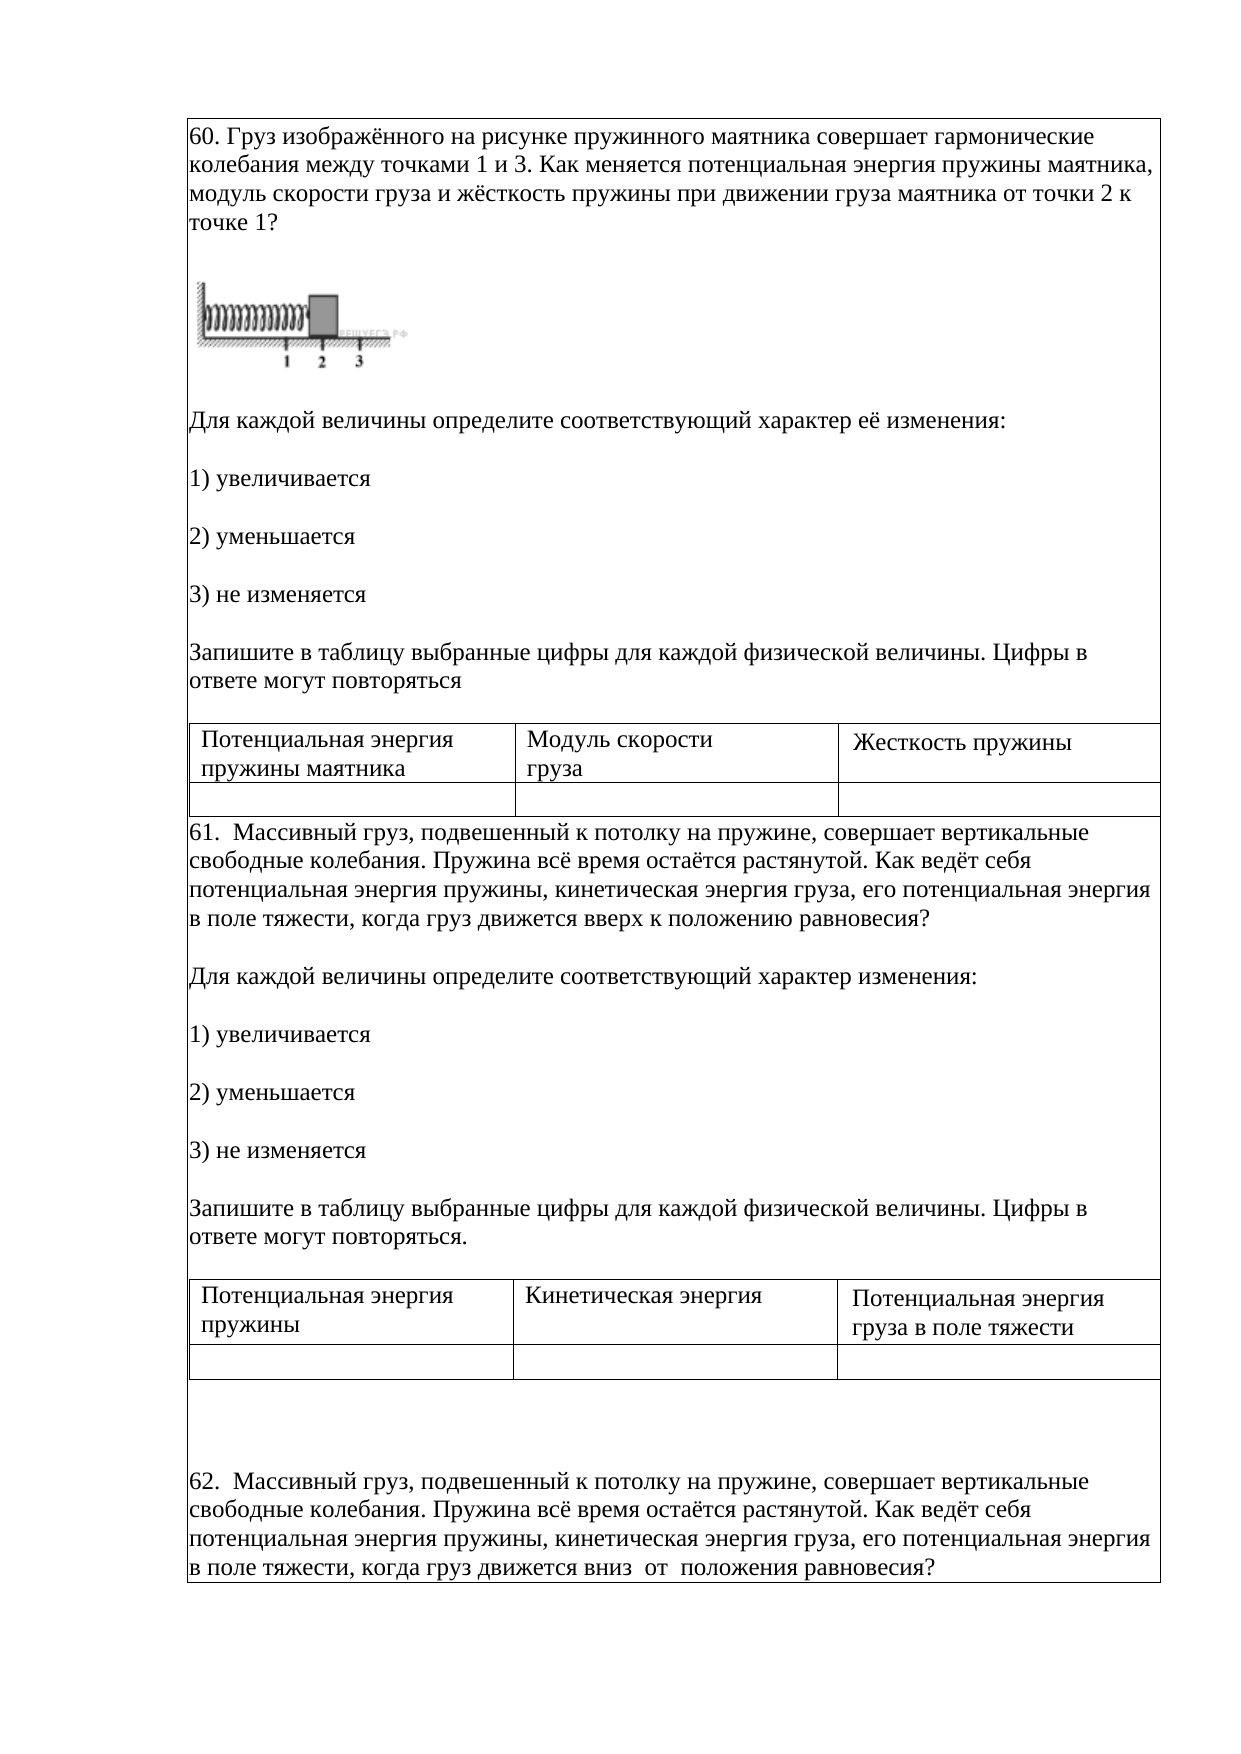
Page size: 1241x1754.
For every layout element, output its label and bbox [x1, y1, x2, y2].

table_cell [188, 119, 1160, 1582]
picture [188, 265, 414, 376]
